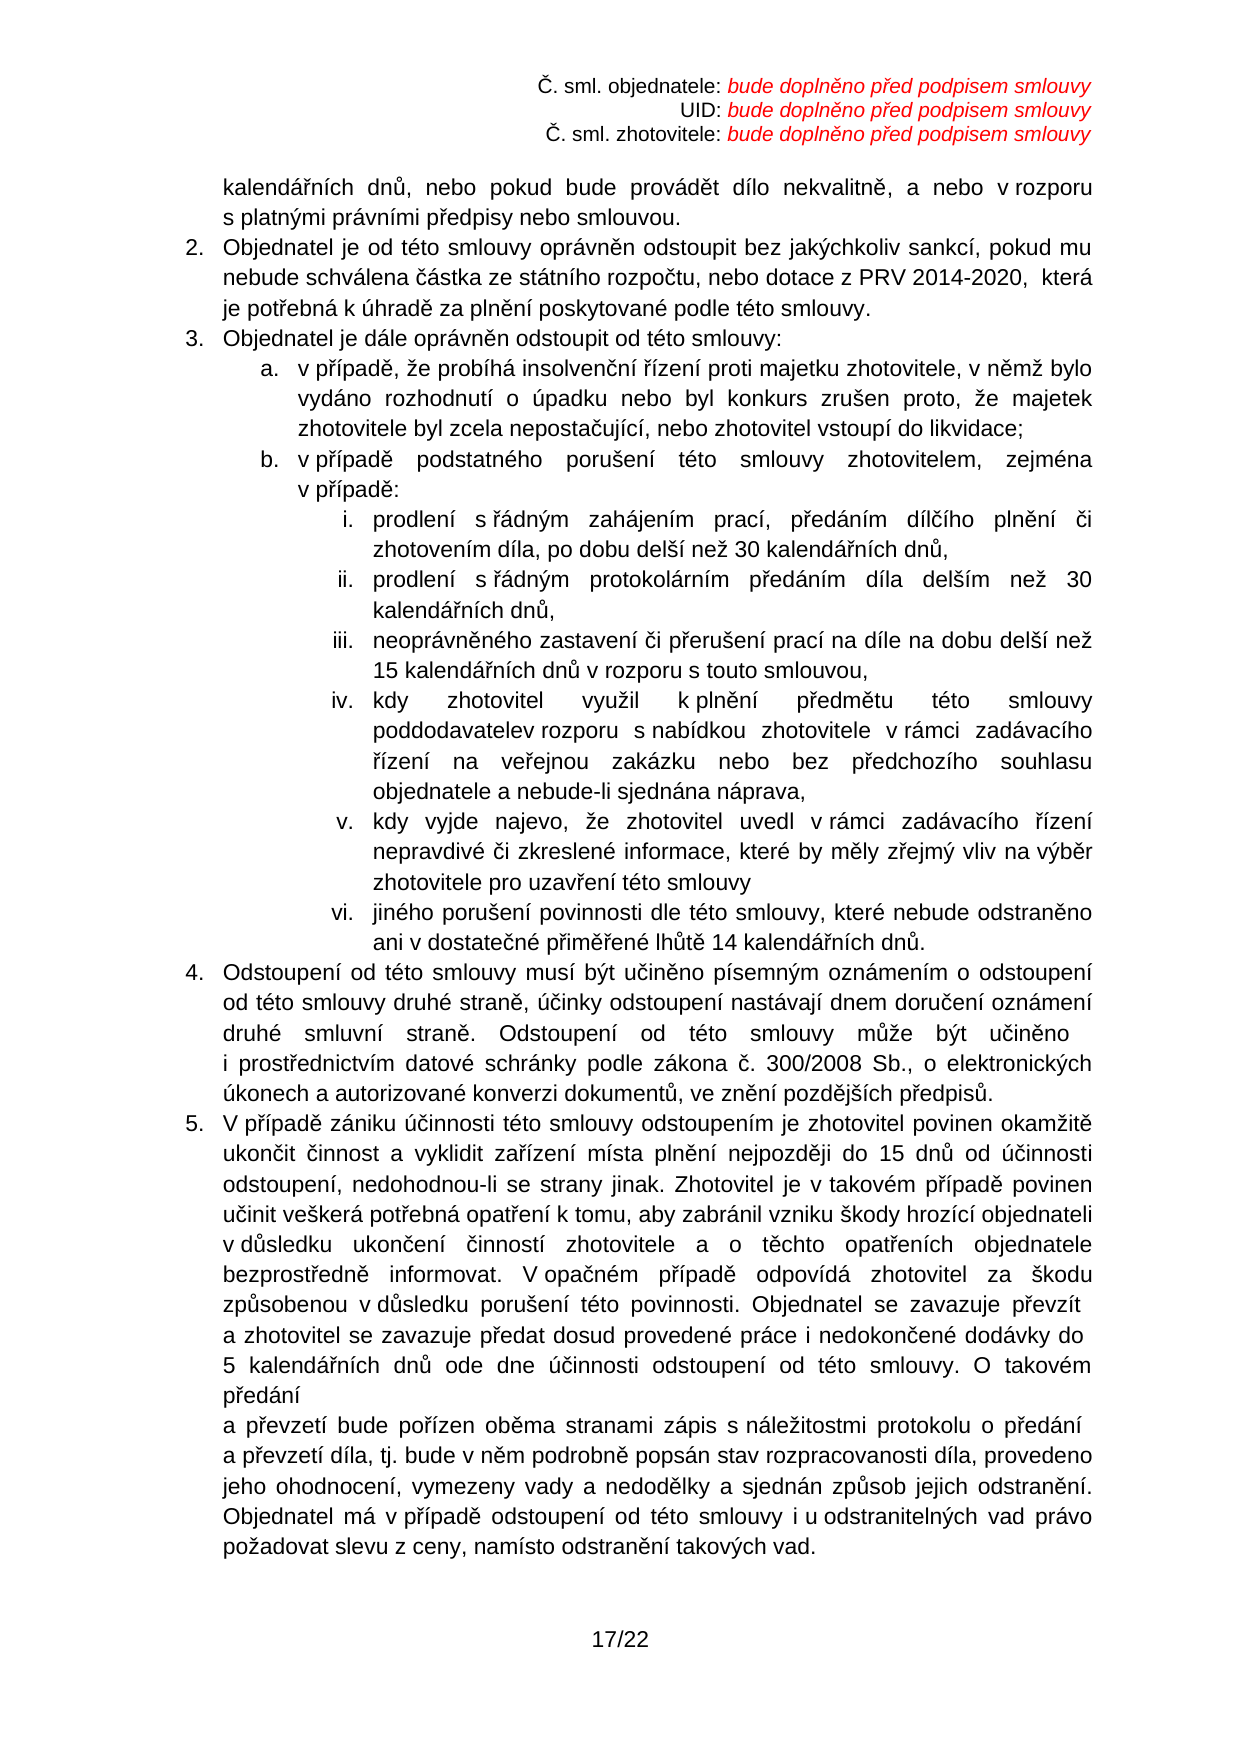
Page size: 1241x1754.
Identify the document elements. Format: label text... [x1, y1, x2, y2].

list Objednatel je od této smlouvy oprávněn odstoupit bez jakýchkoliv sankcí, pokud mu nebude schválena částka ze státního rozpočtu, nebo dotace z PRV 2014-2020, která je potřebná k úhradě za plnění poskytované podle této smlouvy. [185, 234, 1093, 321]
list neoprávněného zastavení či přerušení prací na díle na dobu delší než 15 kalendářních dnů v rozporu s touto smlouvou, [354, 627, 1093, 683]
list kdy vyjde najevo, že zhotovitel uvedl v rámci zadávacího řízení nepravdivé či zkreslené informace, které by měly zřejmý vliv na výběr zhotovitele pro uzavření této smlouvy [354, 808, 1093, 895]
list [185, 174, 1093, 230]
list V případě zániku účinnosti této smlouvy odstoupením je zhotovitel povinen okamžitě ukončit činnost a vyklidit zařízení místa plnění nejpozději do 15 dnů od účinnosti odstoupení, nedohodnou-li se strany jinak. Zhotovitel je v takovém případě povinen učinit veškerá potřebná opatření k tomu, aby zabránil vzniku škody hrozící objednateli v důsledku ukončení činností zhotovitele a o těchto opatřeních objednatele bezprostředně informovat. V opačném případě odpovídá zhotovitel za škodu způsobenou v důsledku porušení této povinnosti. Objednatel se zavazuje převzít a zhotovitel se zavazuje předat dosud provedené práce i nedokončené dodávky do 5 kalendářních dnů ode dne účinnosti odstoupení od této smlouvy. O takovém předání a převzetí bude pořízen oběma stranami zápis s náležitostmi protokolu o předání a převzetí díla, tj. bude v něm podrobně popsán stav rozpracovanosti díla, provedeno jeho ohodnocení, vymezeny vady a nedodělky a sjednán způsob jejich odstranění. Objednatel má v případě odstoupení od této smlouvy i u odstranitelných vad právo požadovat slevu z ceny, namísto odstranění takových vad. [185, 1110, 1093, 1559]
list v případě, že probíhá insolvenční řízení proti majetku zhotovitele, v němž bylo vydáno rozhodnutí o úpadku nebo byl konkurs zrušen proto, že majetek zhotovitele byl zcela nepostačující, nebo zhotovitel vstoupí do likvidace; [260, 355, 1093, 442]
list prodlení s řádným protokolárním předáním díla delším než 30 kalendářních dnů, [354, 566, 1093, 623]
list prodlení s řádným zahájením prací, předáním dílčího plnění či zhotovením díla, po dobu delší než 30 kalendářních dnů, [354, 506, 1093, 562]
list kdy zhotovitel využil k plnění předmětu této smlouvy poddodavatelev rozporu s nabídkou zhotovitele v rámci zadávacího řízení na veřejnou zakázku nebo bez předchozího souhlasu objednatele a nebude-li sjednána náprava, [354, 687, 1093, 804]
list Objednatel je dále oprávněn odstoupit od této smlouvy: [185, 325, 1093, 351]
list v případě podstatného porušení této smlouvy zhotovitelem, zejména v případě: [260, 446, 1093, 502]
list Odstoupení od této smlouvy musí být učiněno písemným oznámením o odstoupení od této smlouvy druhé straně, účinky odstoupení nastávají dnem doručení oznámení druhé smluvní straně. Odstoupení od této smlouvy může být učiněno i prostřednictvím datové schránky podle zákona č. 300/2008 Sb., o elektronických úkonech a autorizované konverzi dokumentů, ve znění pozdějších předpisů. [185, 959, 1093, 1106]
list jiného porušení povinnosti dle této smlouvy, které nebude odstraněno ani v dostatečné přiměřené lhůtě 14 kalendářních dnů. [354, 899, 1093, 955]
